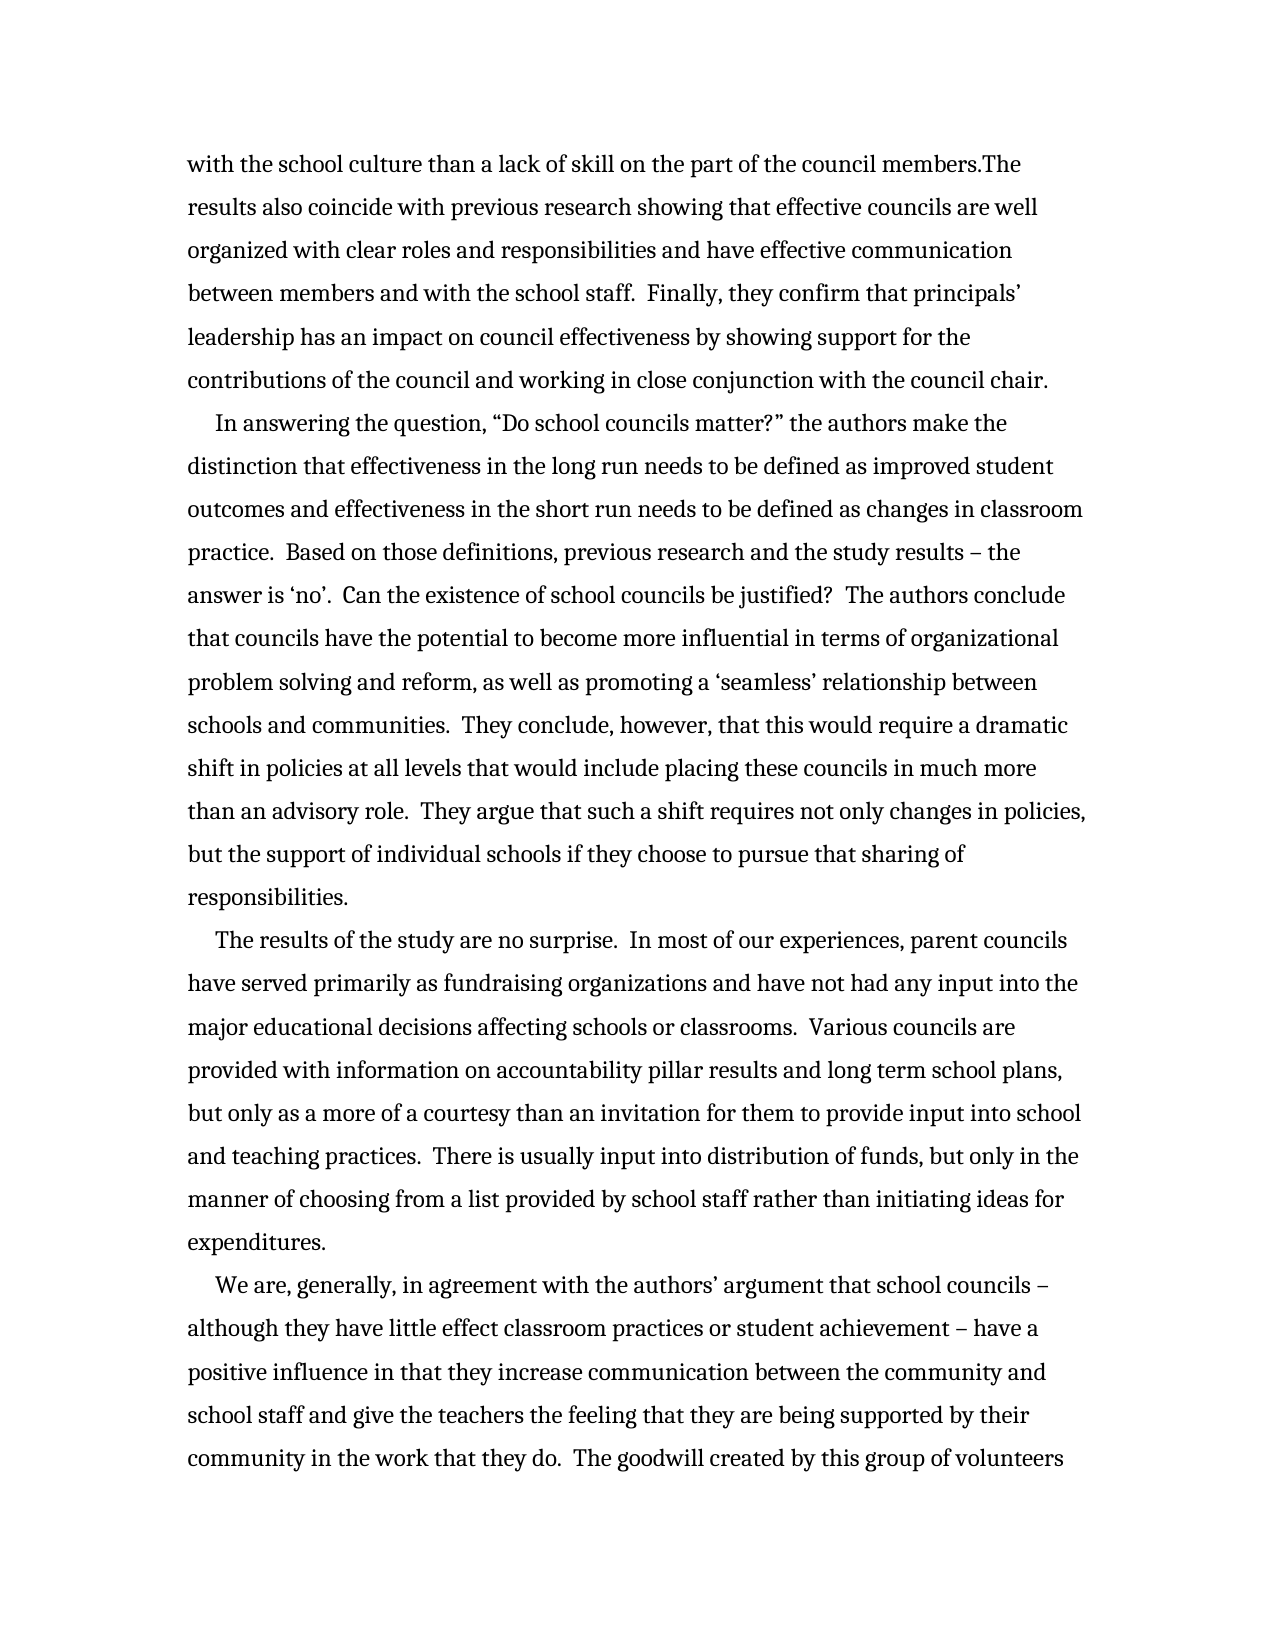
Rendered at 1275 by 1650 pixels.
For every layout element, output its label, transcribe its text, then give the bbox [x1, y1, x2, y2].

text In answering the question, “Do school councils matter?” the authors make the distinction that effectiveness in the long run needs to be defined as improved student outcomes and effectiveness in the short run needs to be defined as changes in classroom practice. Based on those definitions, previous research and the study results – the answer is ‘no’. Can the existence of school councils be justified? The authors conclude that councils have the potential to become more influential in terms of organizational problem solving and reform, as well as promoting a ‘seamless’ relationship between schools and communities. They conclude, however, that this would require a dramatic shift in policies at all levels that would include placing these councils in much more than an advisory role. They argue that such a shift requires not only changes in policies, but the support of individual schools if they choose to pursue that sharing of responsibilities. [187, 409, 1087, 912]
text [187, 1271, 1087, 1472]
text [187, 150, 1087, 394]
text The results of the study are no surprise. In most of our experiences, parent councils have served primarily as fundraising organizations and have not had any input into the major educational decisions affecting schools or classrooms. Various councils are provided with information on accountability pillar results and long term school plans, but only as a more of a courtesy than an invitation for them to provide input into school and teaching practices. There is usually input into distribution of funds, but only in the manner of choosing from a list provided by school staff rather than initiating ideas for expenditures. [187, 926, 1087, 1257]
